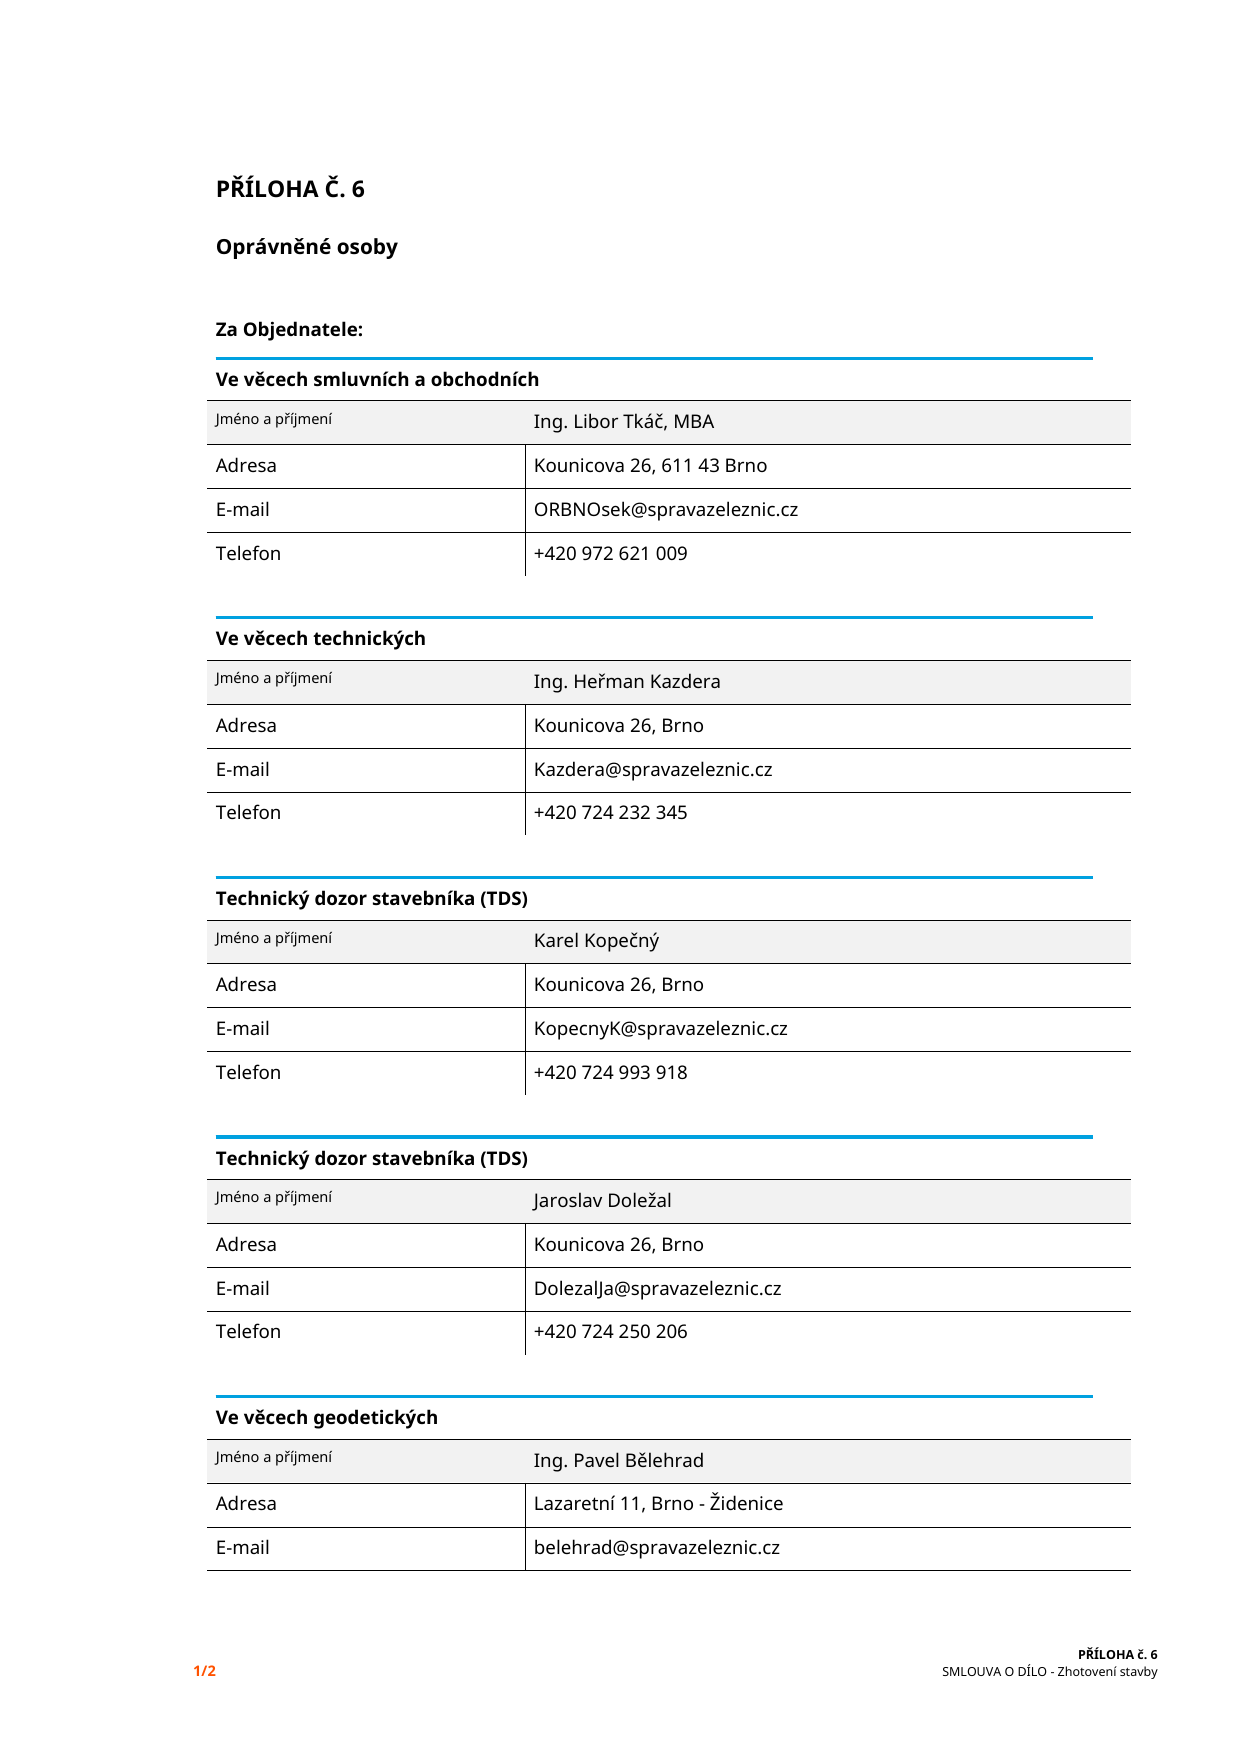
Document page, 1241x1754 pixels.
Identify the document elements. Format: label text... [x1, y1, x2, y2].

text Za Objednatele: [216, 316, 1093, 342]
table_cell Adresa [207, 1484, 525, 1526]
table_cell E-mail [207, 1528, 525, 1570]
text Technický dozor stavebníka (TDS) [216, 879, 1093, 911]
text Technický dozor stavebníka (TDS) [216, 1139, 1093, 1170]
table_cell Lazaretní 11, Brno - Židenice [526, 1484, 1131, 1526]
table_cell Kounicova 26, 611 43 Brno [526, 445, 1131, 488]
table_header Jaroslav Doležal [526, 1180, 1131, 1223]
table_cell Telefon [207, 793, 525, 835]
table_header Jméno a příjmení [207, 921, 526, 963]
table_cell E-mail [207, 1268, 525, 1311]
table_cell Kounicova 26, Brno [526, 705, 1131, 748]
table_cell E-mail [207, 1008, 525, 1051]
table_cell Adresa [207, 1224, 525, 1267]
table_cell Telefon [207, 1052, 525, 1095]
table_cell Telefon [207, 1312, 525, 1354]
text Příloha č. 6 [216, 172, 1093, 204]
text Ve věcech geodetických [216, 1398, 1093, 1430]
table_header Jméno a příjmení [207, 1180, 526, 1223]
table_header Karel Kopečný [526, 921, 1131, 963]
table_cell ORBNOsek@spravazeleznic.cz [526, 489, 1131, 532]
table_cell KopecnyK@spravazeleznic.cz [526, 1008, 1131, 1051]
table_cell Adresa [207, 445, 525, 488]
table_cell Adresa [207, 964, 525, 1007]
table_cell DolezalJa@spravazeleznic.cz [526, 1268, 1131, 1311]
table_header Ing. Heřman Kazdera [526, 661, 1131, 704]
table_header Jméno a příjmení [207, 661, 526, 704]
table_cell +420 724 993 918 [526, 1052, 1131, 1095]
table_cell +420 972 621 009 [526, 533, 1131, 576]
table_cell Kounicova 26, Brno [526, 1224, 1131, 1267]
table_cell Kazdera@spravazeleznic.cz [526, 749, 1131, 791]
table_cell +420 724 250 206 [526, 1312, 1131, 1354]
text Ve věcech technických [216, 619, 1093, 651]
table_cell E-mail [207, 489, 525, 532]
table_cell E-mail [207, 749, 525, 791]
table_cell belehrad@spravazeleznic.cz [526, 1528, 1131, 1570]
table_header Ing. Pavel Bělehrad [526, 1440, 1131, 1482]
table_cell Kounicova 26, Brno [526, 964, 1131, 1007]
table_cell Telefon [207, 533, 525, 576]
table_header Jméno a příjmení [207, 401, 526, 444]
table_cell +420 724 232 345 [526, 793, 1131, 835]
table_header Jméno a příjmení [207, 1440, 526, 1482]
text Oprávněné osoby [216, 232, 1093, 260]
table_header Ing. Libor Tkáč, MBA [526, 401, 1131, 444]
table_cell Adresa [207, 705, 525, 748]
text Ve věcech smluvních a obchodních [216, 360, 1093, 392]
